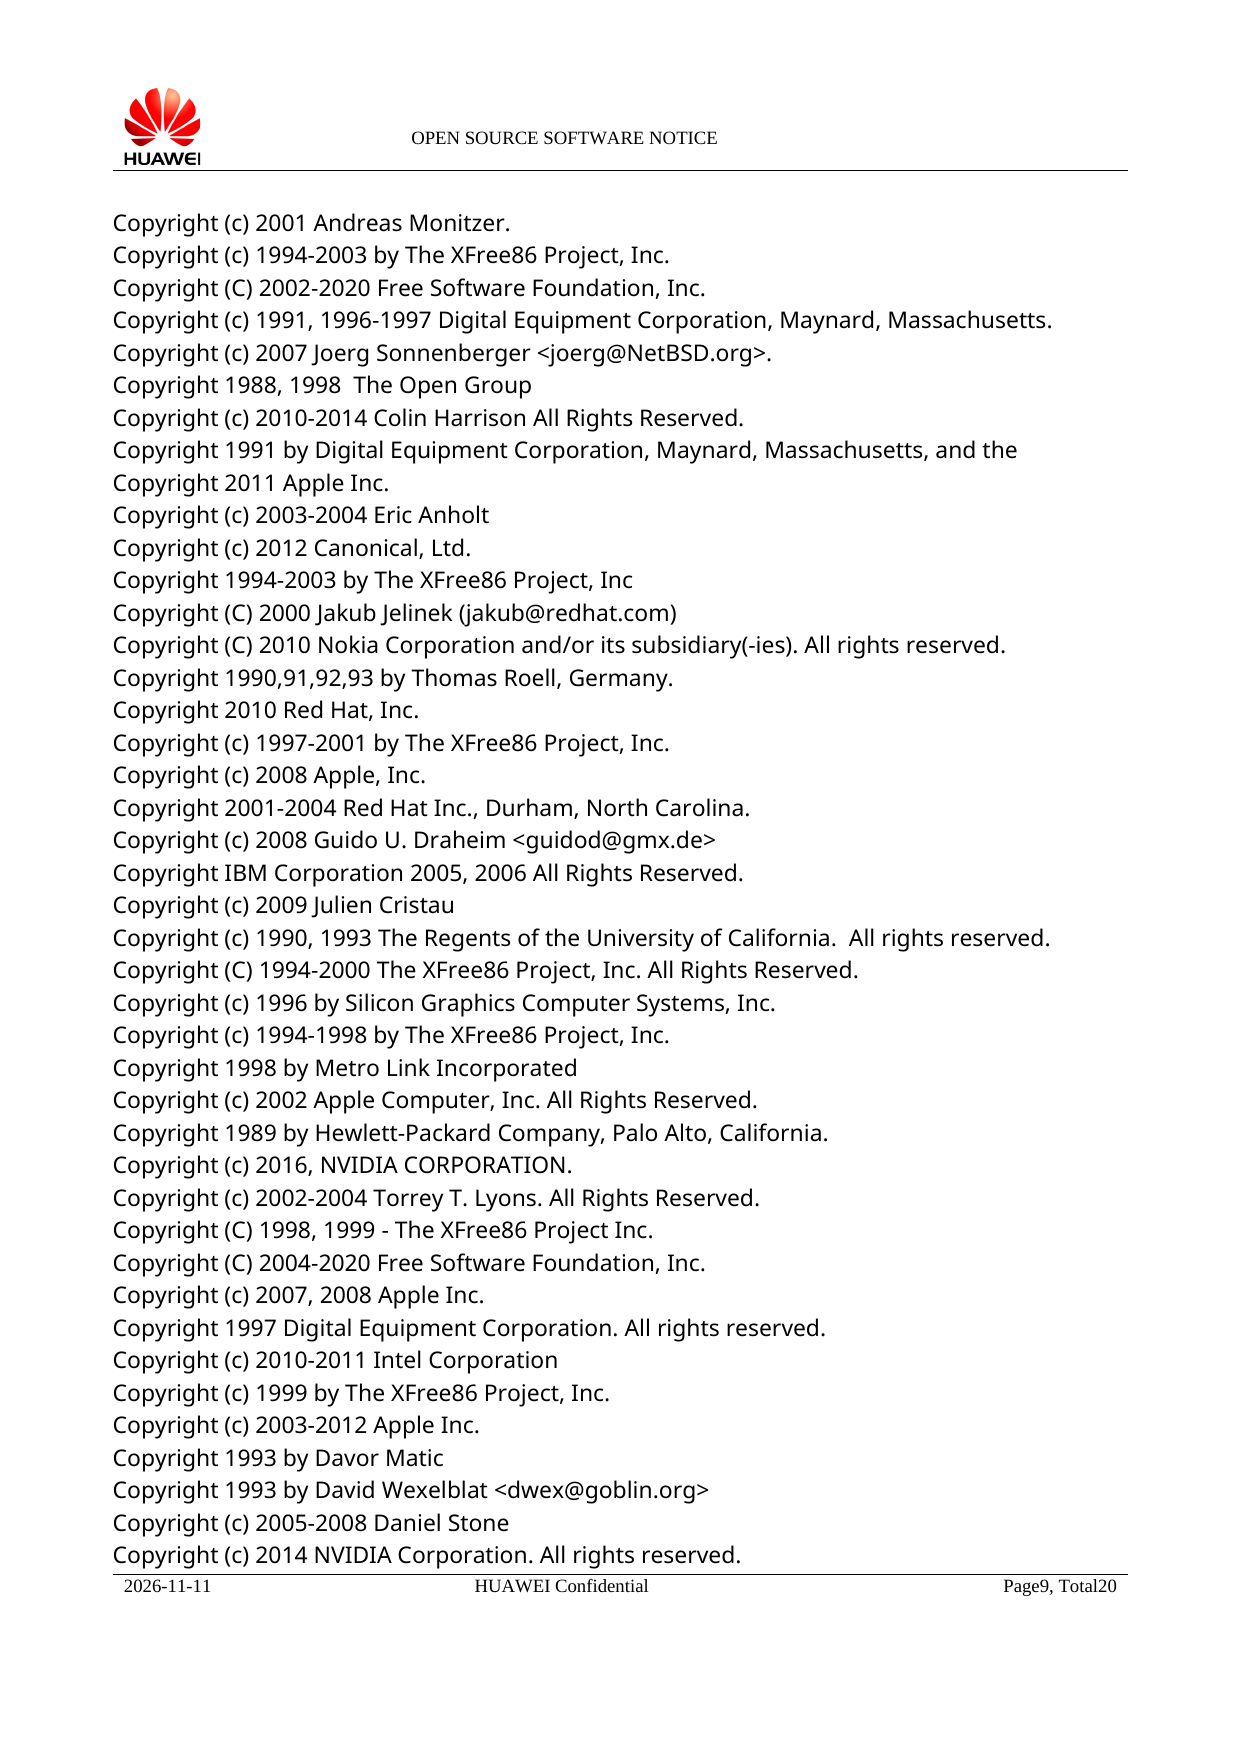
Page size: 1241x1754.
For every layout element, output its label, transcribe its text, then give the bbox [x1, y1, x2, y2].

picture [124, 88, 201, 165]
